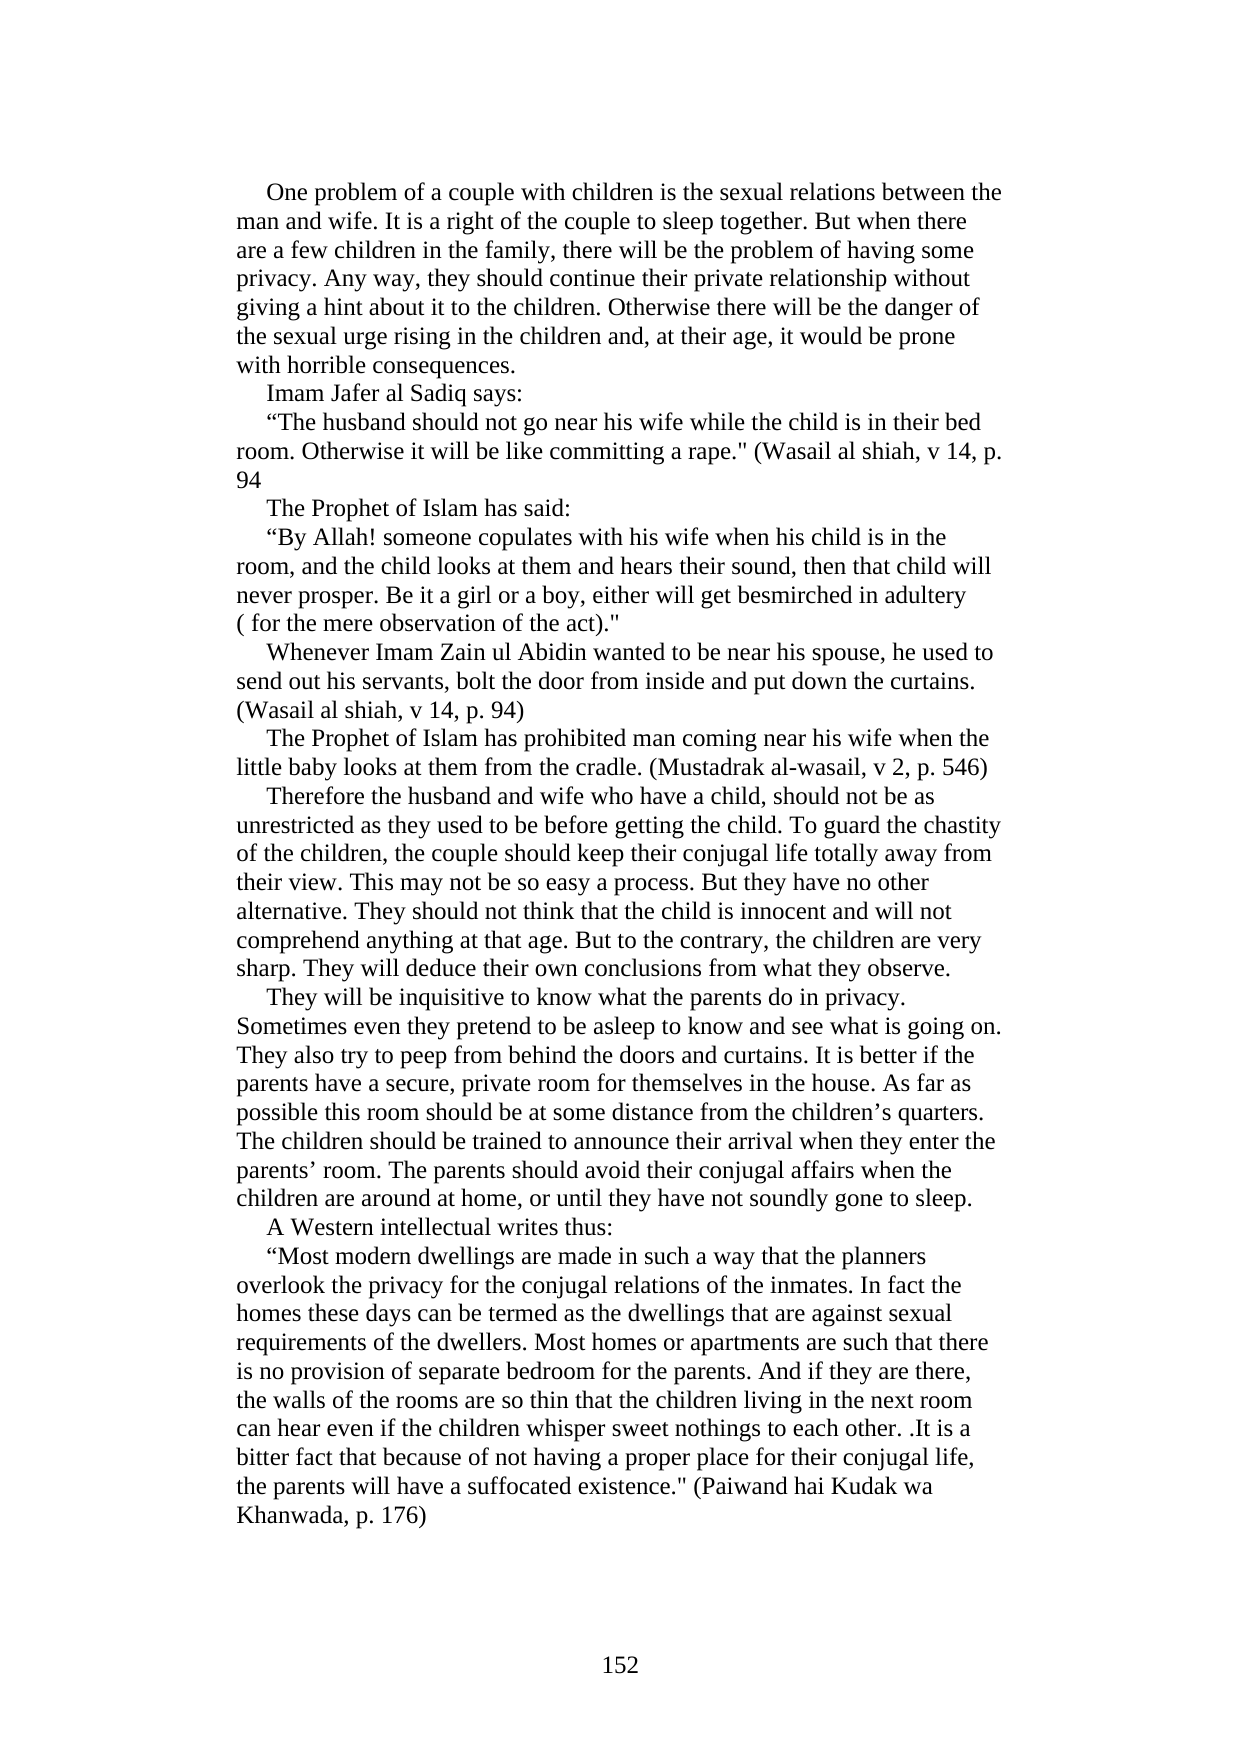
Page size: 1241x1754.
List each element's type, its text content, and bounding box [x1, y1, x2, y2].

text “The husband should not go near his wife while the child is in their bed room. Otherwise it will be like committing a rape." (Wasail al shiah, v 14, p. 94 [236, 407, 1004, 493]
text Therefore the husband and wife who have a child, should not be as unrestricted as they used to be before getting the child. To guard the chastity of the children, the couple should keep their conjugal life totally away from their view. This may not be so easy a process. But they have no other alternative. They should not think that the child is innocent and will not comprehend anything at that age. But to the contrary, the children are very sharp. They will deduce their own conclusions from what they observe. [236, 781, 1004, 982]
text Imam Jafer al Sadiq says: [236, 378, 1004, 407]
text The Prophet of Islam has prohibited man coming near his wife when the little baby looks at them from the cradle. (Mustadrak al-wasail, v 2, p. 546) [236, 723, 1004, 781]
text The Prophet of Islam has said: [236, 493, 1004, 522]
text They will be inquisitive to know what the parents do in privacy. Sometimes even they pretend to be asleep to know and see what is going on. They also try to peep from behind the doors and curtains. It is better if the parents have a secure, private room for themselves in the house. As far as possible this room should be at some distance from the children’s quarters. The children should be trained to announce their arrival when they enter the parents’ room. The parents should avoid their conjugal affairs when the children are around at home, or until they have not soundly gone to sleep. [236, 982, 1004, 1212]
text “Most modern dwellings are made in such a way that the planners overlook the privacy for the conjugal relations of the inmates. In fact the homes these days can be termed as the dwellings that are against sexual requirements of the dwellers. Most homes or apartments are such that there is no provision of separate bedroom for the parents. And if they are there, the walls of the rooms are so thin that the children living in the next room can hear even if the children whisper sweet nothings to each other. .It is a bitter fact that because of not having a proper place for their conjugal life, the parents will have a suffocated existence." (Paiwand hai Kudak wa Khanwada, p. 176) [236, 1241, 1004, 1528]
text “By Allah! someone copulates with his wife when his child is in the room, and the child looks at them and hears their sound, then that child will never prosper. Be it a girl or a boy, either will get besmirched in adultery ( for the mere observation of the act)." [236, 522, 1004, 637]
text Whenever Imam Zain ul Abidin wanted to be near his spouse, he used to send out his servants, bolt the door from inside and put down the curtains. (Wasail al shiah, v 14, p. 94) [236, 637, 1004, 723]
text One problem of a couple with children is the sexual relations between the man and wife. It is a right of the couple to sleep together. But when there are a few children in the family, there will be the problem of having some privacy. Any way, they should continue their private relationship without giving a hint about it to the children. Otherwise there will be the danger of the sexual urge rising in the children and, at their age, it would be prone with horrible consequences. [236, 177, 1004, 378]
text A Western intellectual writes thus: [236, 1212, 1004, 1241]
